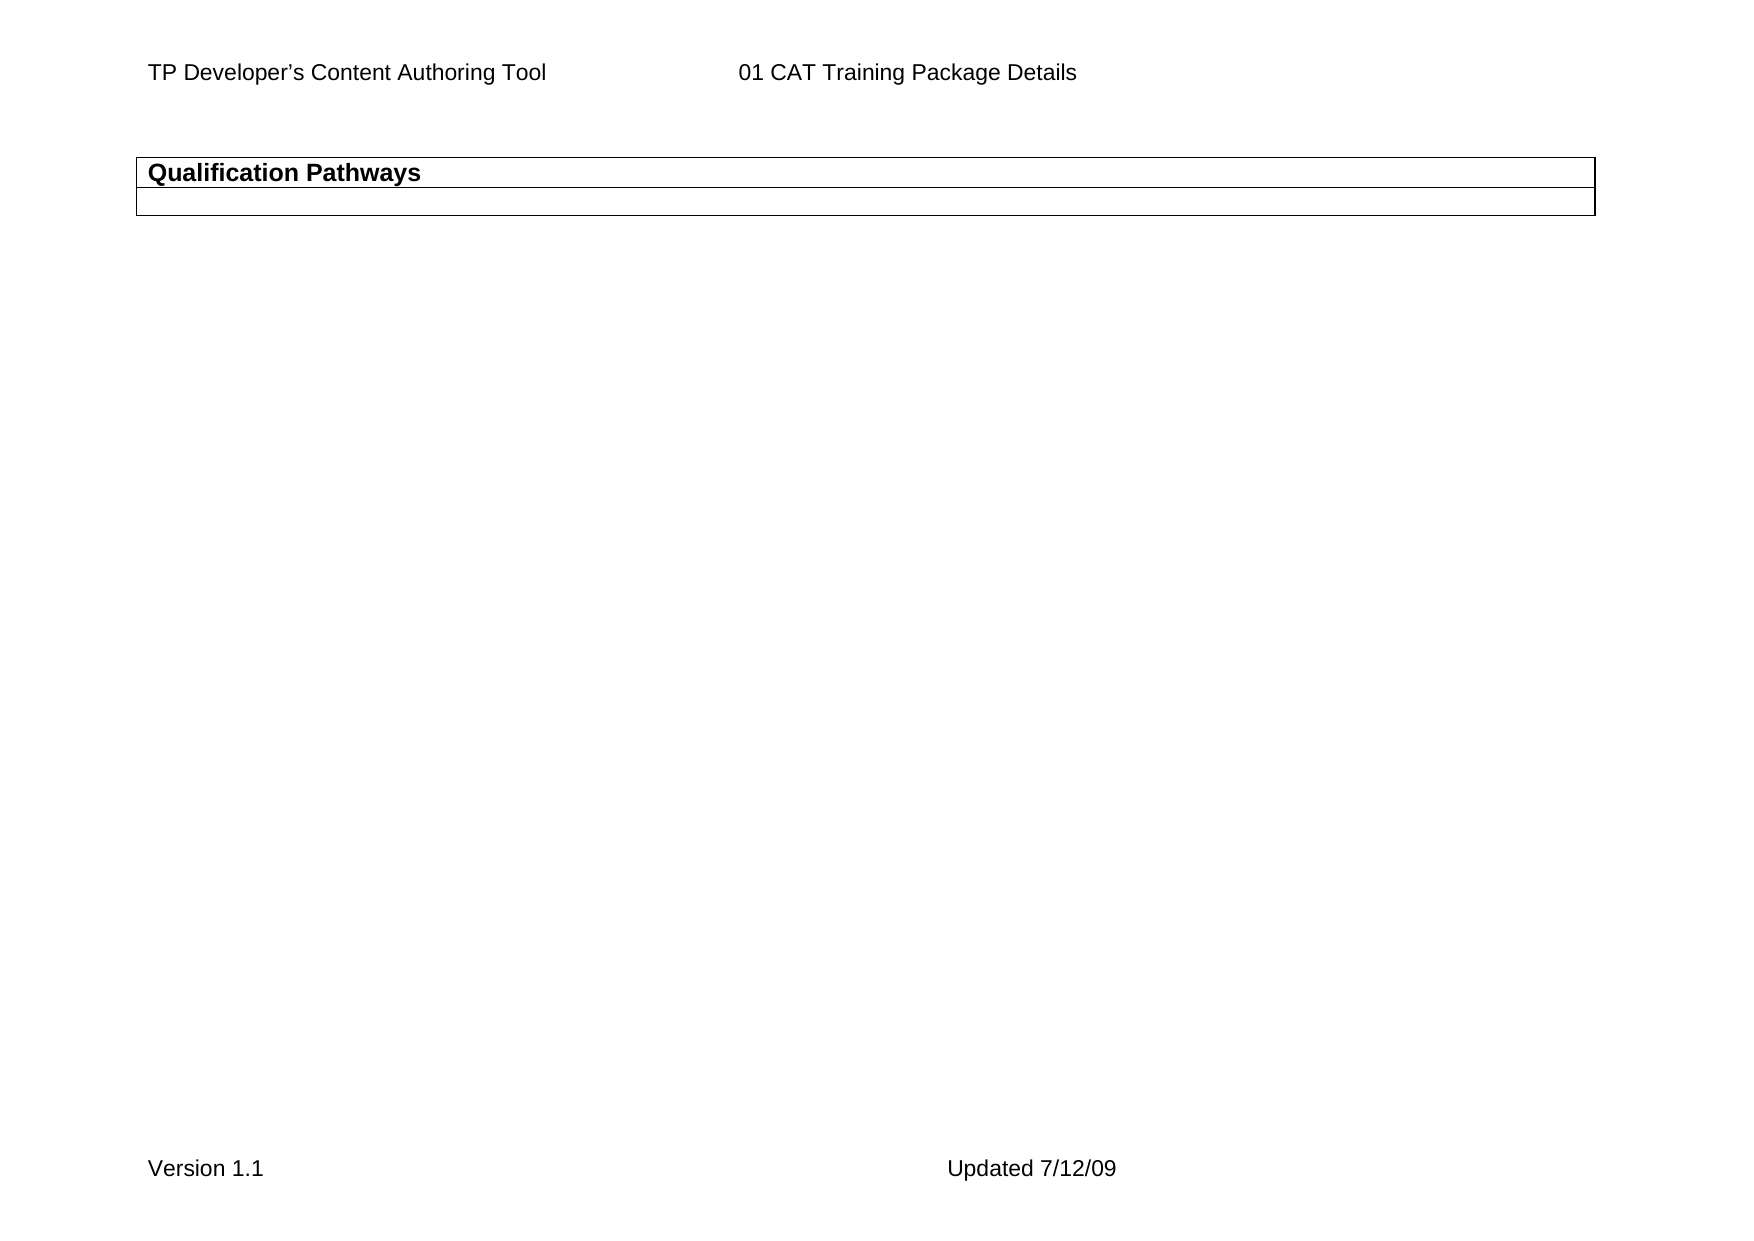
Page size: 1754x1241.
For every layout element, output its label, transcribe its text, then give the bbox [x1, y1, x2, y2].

table_header Qualification Pathways [137, 158, 1594, 187]
table_cell [137, 188, 1594, 214]
